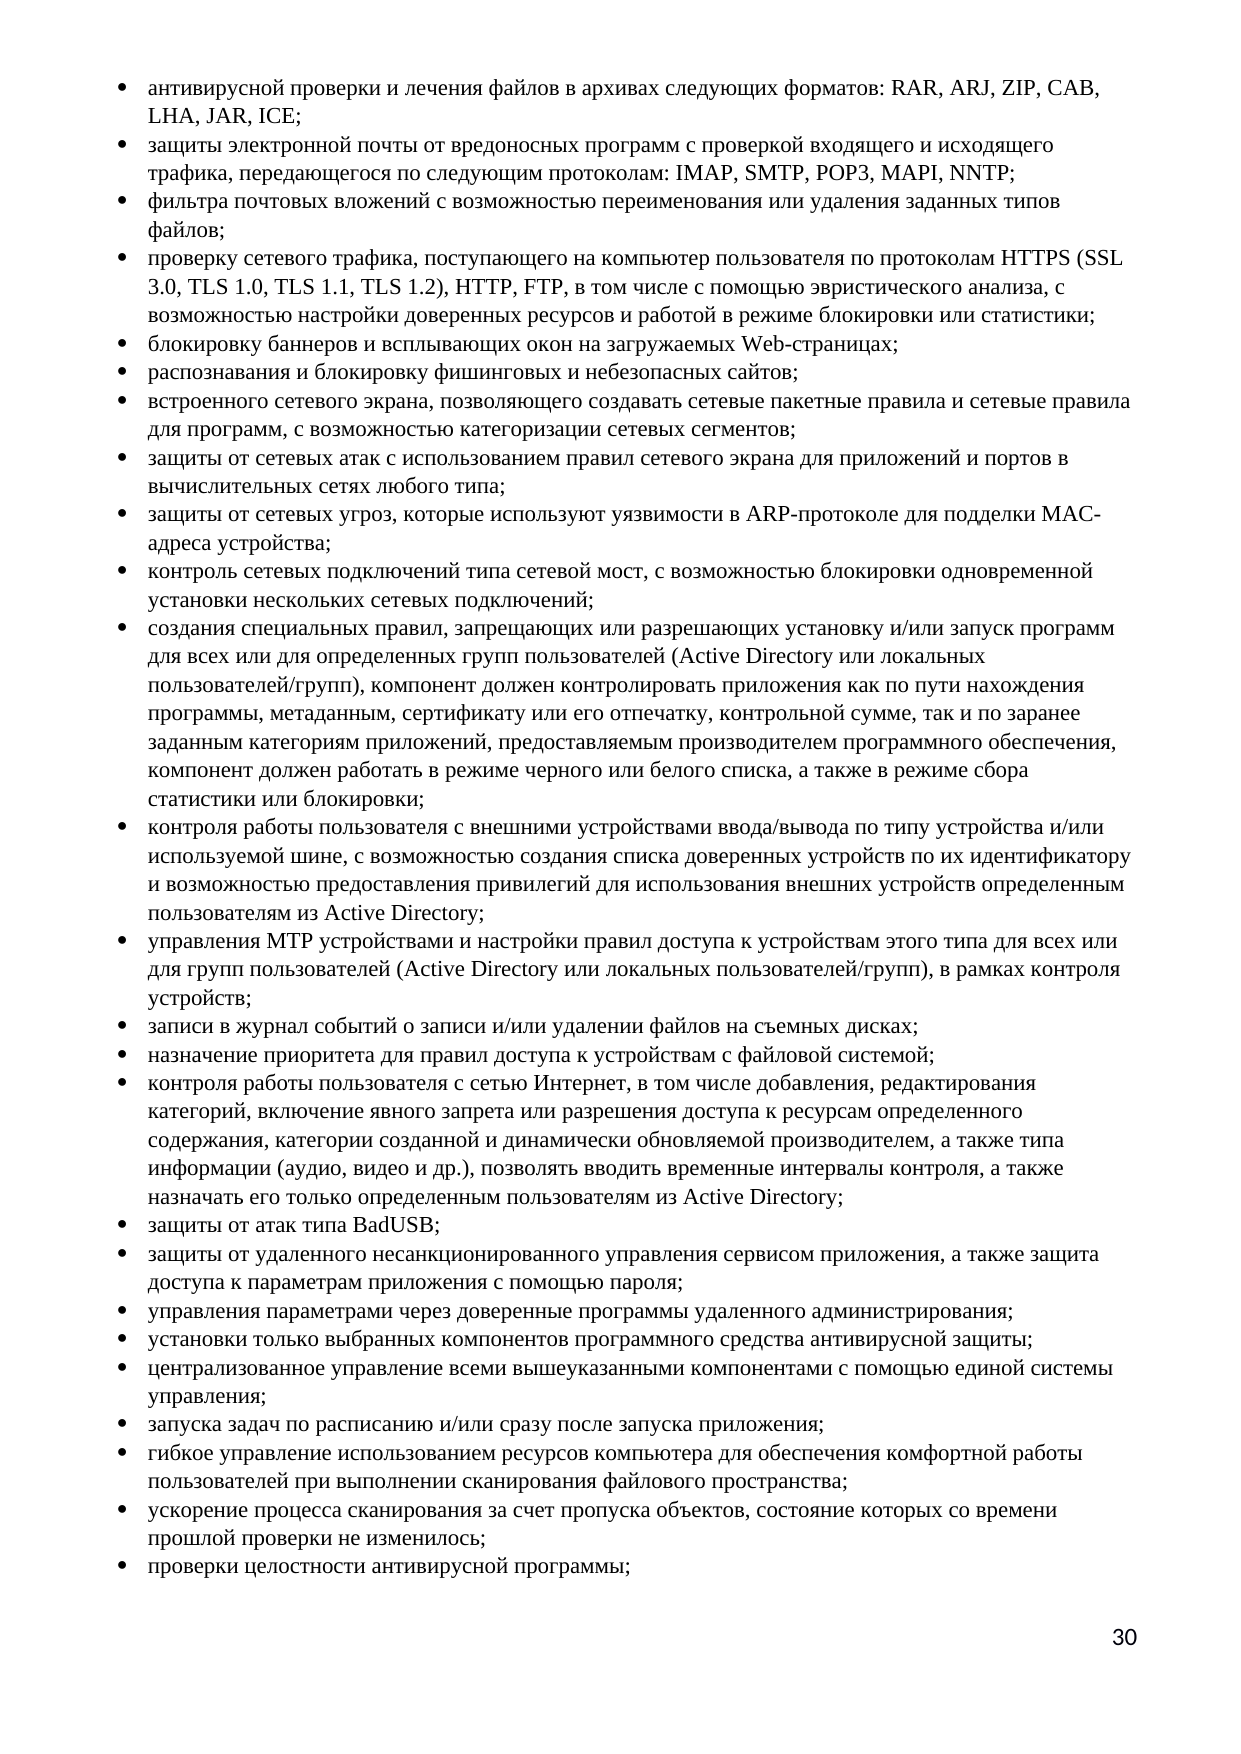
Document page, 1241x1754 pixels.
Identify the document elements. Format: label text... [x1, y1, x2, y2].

list защиты электронной почты от вредоносных программ с проверкой входящего и исходящего трафика, передающегося по следующим протоколам: IMAP, SMTP, POP3, MAPI, NNTP; [118, 131, 1137, 186]
list установки только выбранных компонентов программного средства антивирусной защиты; [118, 1325, 1137, 1351]
list проверку сетевого трафика, поступающего на компьютер пользователя по протоколам HTTPS (SSL 3.0, TLS 1.0, TLS 1.1, TLS 1.2), HTTP, FTP, в том числе с помощью эвристического анализа, c возможностью настройки доверенных ресурсов и работой в режиме блокировки или статистики; [118, 244, 1137, 328]
list управления МТР устройствами и настройки правил доступа к устройствам этого типа для всех или для групп пользователей (Active Directory или локальных пользователей/групп), в рамках контроля устройств; [118, 927, 1137, 1010]
list распознавания и блокировку фишинговых и небезопасных сайтов; [118, 358, 1137, 384]
list проверки целостности антивирусной программы; [118, 1553, 1137, 1579]
list контроля работы пользователя с внешними устройствами ввода/вывода по типу устройства и/или используемой шине, с возможностью создания списка доверенных устройств по их идентификатору и возможностью предоставления привилегий для использования внешних устройств определенным пользователям из Active Directory; [118, 813, 1137, 925]
list антивирусной проверки и лечения файлов в архивах следующих форматов: RAR, ARJ, ZIP, CAB, LHA, JAR, ICE; [118, 74, 1137, 129]
list централизованное управление всеми вышеуказанными компонентами с помощью единой системы управления; [118, 1353, 1137, 1408]
list создания специальных правил, запрещающих или разрешающих установку и/или запуск программ для всех или для определенных групп пользователей (Active Directory или локальных пользователей/групп), компонент должен контролировать приложения как по пути нахождения программы, метаданным, сертификату или его отпечатку, контрольной сумме, так и по заранее заданным категориям приложений, предоставляемым производителем программного обеспечения, компонент должен работать в режиме черного или белого списка, а также в режиме сбора статистики или блокировки; [118, 614, 1137, 811]
list запуска задач по расписанию и/или сразу после запуска приложения; [118, 1410, 1137, 1437]
list управления параметрами через доверенные программы удаленного администрирования; [118, 1297, 1137, 1323]
list контроля работы пользователя с сетью Интернет, в том числе добавления, редактирования категорий, включение явного запрета или разрешения доступа к ресурсам определенного содержания, категории созданной и динамически обновляемой производителем, а также типа информации (аудио, видео и др.), позволять вводить временные интервалы контроля, а также назначать его только определенным пользователям из Active Directory; [118, 1069, 1137, 1209]
list защиты от удаленного несанкционированного управления сервисом приложения, а также защита доступа к параметрам приложения с помощью пароля; [118, 1240, 1137, 1294]
list защиты от сетевых атак с использованием правил сетевого экрана для приложений и портов в вычислительных сетях любого типа; [118, 443, 1137, 498]
list встроенного сетевого экрана, позволяющего создавать сетевые пакетные правила и сетевые правила для программ, с возможностью категоризации сетевых сегментов; [118, 387, 1137, 441]
list защиты от атак типа BadUSB; [118, 1211, 1137, 1238]
list гибкое управление использованием ресурсов компьютера для обеспечения комфортной работы пользователей при выполнении сканирования файлового пространства; [118, 1439, 1137, 1494]
list блокировку баннеров и всплывающих окон на загружаемых Web-страницах; [118, 330, 1137, 356]
list защиты от сетевых угроз, которые используют уязвимости в ARP-протоколе для подделки MAC-адреса устройства; [118, 500, 1137, 555]
list записи в журнал событий о записи и/или удалении файлов на съемных дисках; [118, 1012, 1137, 1039]
list контроль сетевых подключений типа сетевой мост, с возможностью блокировки одновременной установки нескольких сетевых подключений; [118, 557, 1137, 612]
list фильтра почтовых вложений с возможностью переименования или удаления заданных типов файлов; [118, 188, 1137, 242]
list ускорение процесса сканирования за счет пропуска объектов, состояние которых со времени прошлой проверки не изменилось; [118, 1496, 1137, 1551]
list назначение приоритета для правил доступа к устройствам с файловой системой; [118, 1041, 1137, 1067]
